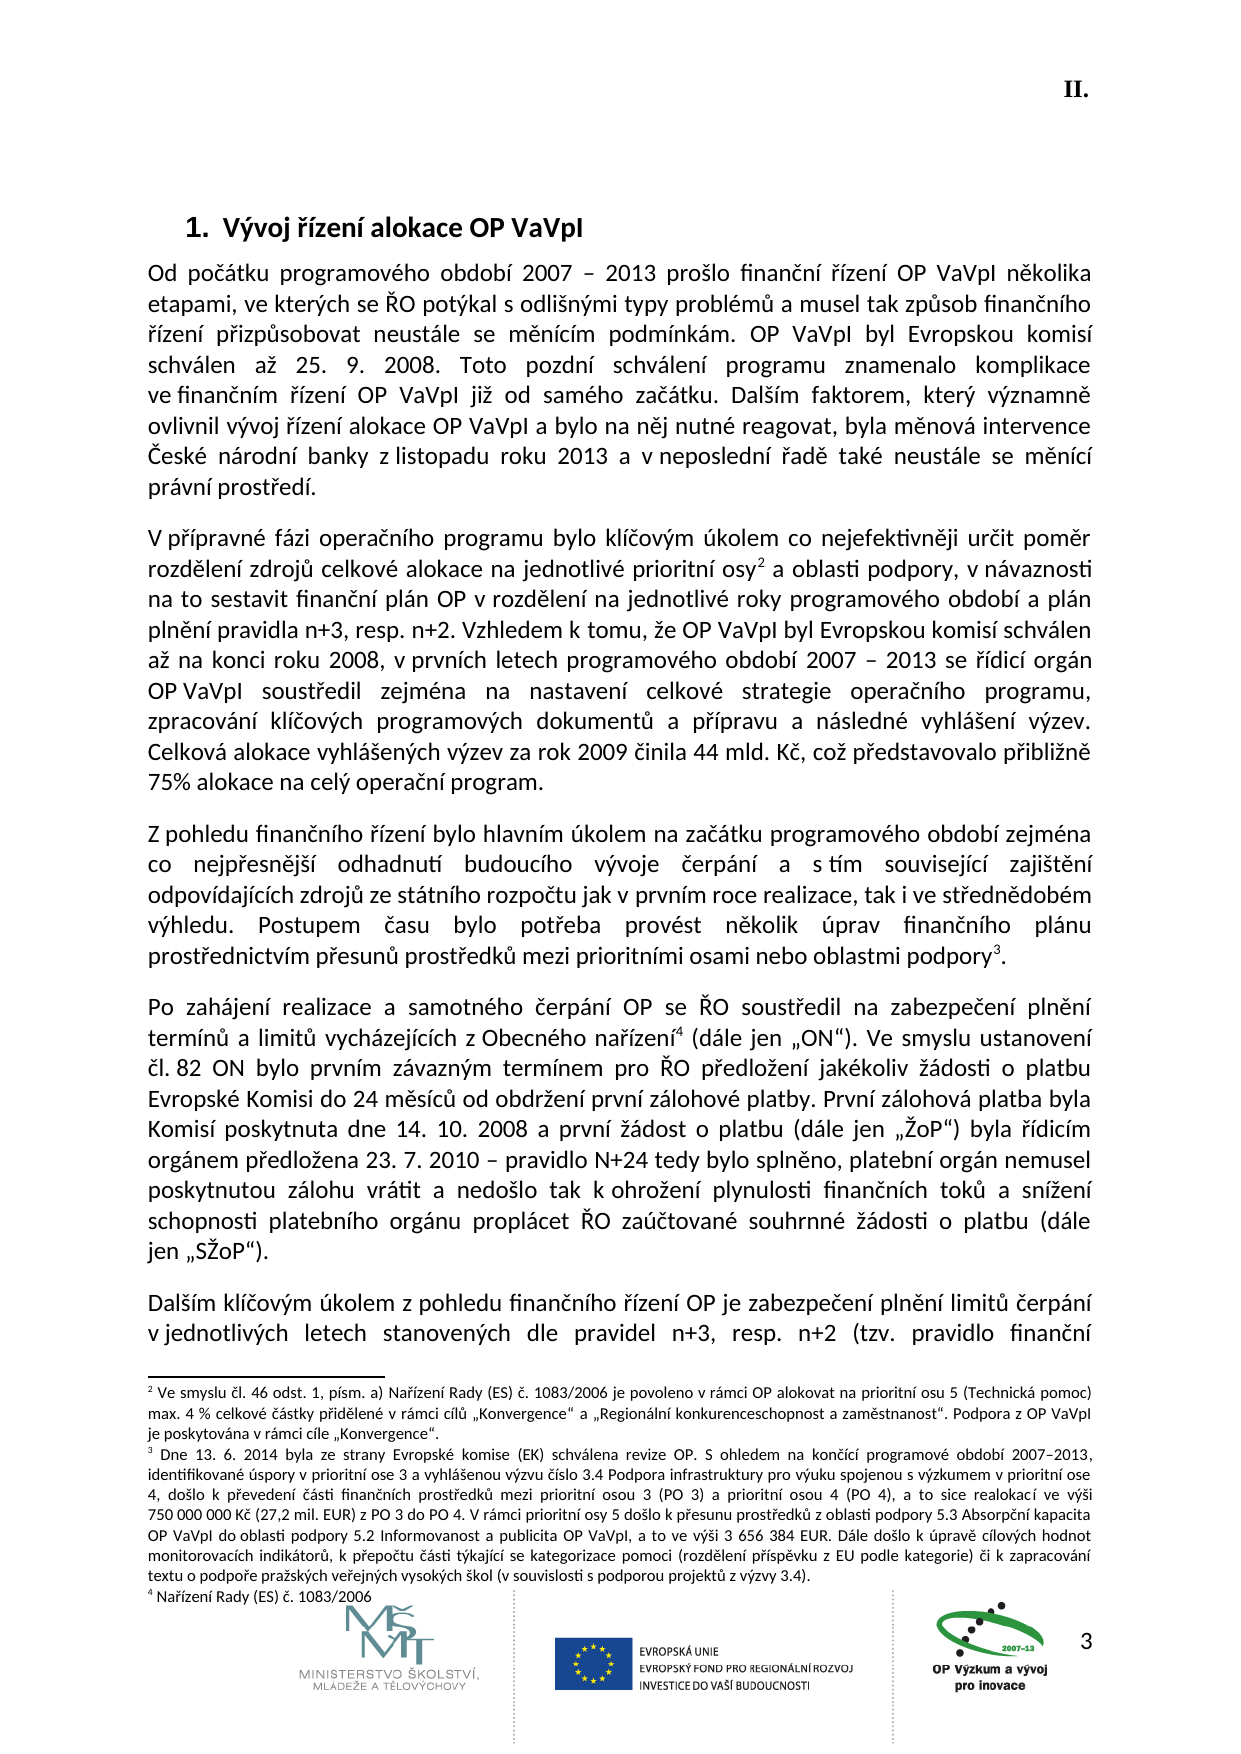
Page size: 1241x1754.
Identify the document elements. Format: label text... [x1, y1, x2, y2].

text Po zahájení realizace a samotného čerpání OP se ŘO soustředil na zabezpečení plnění termínů a limitů vycházejících z Obecného nařízení (dále jen „ON“). Ve smyslu ustanovení čl. 82 ON bylo prvním závazným termínem pro ŘO předložení jakékoliv žádosti o platbu Evropské Komisi do 24 měsíců od obdržení první zálohové platby. První zálohová platba byla Komisí poskytnuta dne 14. 10. 2008 a první žádost o platbu (dále jen „ŽoP“) byla řídicím orgánem předložena 23. 7. 2010 – pravidlo N+24 tedy bylo splněno, platební orgán nemusel poskytnutou zálohu vrátit a nedošlo tak k ohrožení plynulosti finančních toků a snížení schopnosti platebního orgánu proplácet ŘO zaúčtované souhrnné žádosti o platbu (dále jen „SŽoP“). [148, 991, 1092, 1266]
subtitle Vývoj řízení alokace OP VaVpI [185, 209, 1092, 245]
picture [155, 1588, 1050, 1744]
text Od počátku programového období 2007 – 2013 prošlo finanční řízení OP VaVpI několika etapami, ve kterých se ŘO potýkal s odlišnými typy problémů a musel tak způsob finančního řízení přizpůsobovat neustále se měnícím podmínkám. OP VaVpI byl Evropskou komisí schválen až 25. 9. 2008. Toto pozdní schválení programu znamenalo komplikace ve finančním řízení OP VaVpI již od samého začátku. Dalším faktorem, který významně ovlivnil vývoj řízení alokace OP VaVpI a bylo na něj nutné reagovat, byla měnová intervence České národní banky z listopadu roku 2013 a v neposlední řadě také neustále se měnící právní prostředí. [148, 257, 1092, 501]
text V přípravné fázi operačního programu bylo klíčovým úkolem co nejefektivněji určit poměr rozdělení zdrojů celkové alokace na jednotlivé prioritní osy a oblasti podpory, v návaznosti na to sestavit finanční plán OP v rozdělení na jednotlivé roky programového období a plán plnění pravidla n+3, resp. n+2. Vzhledem k tomu, že OP VaVpI byl Evropskou komisí schválen až na konci roku 2008, v prvních letech programového období 2007 – 2013 se řídicí orgán OP VaVpI soustředil zejména na nastavení celkové strategie operačního programu, zpracování klíčových programových dokumentů a přípravu a následné vyhlášení výzev. Celková alokace vyhlášených výzev za rok 2009 činila 44 mld. Kč, což představovalo přibližně 75% alokace na celý operační program. [148, 522, 1092, 797]
text Z pohledu finančního řízení bylo hlavním úkolem na začátku programového období zejména co nejpřesnější odhadnutí budoucího vývoje čerpání a s tím související zajištění odpovídajících zdrojů ze státního rozpočtu jak v prvním roce realizace, tak i ve střednědobém výhledu. Postupem času bylo potřeba provést několik úprav finančního plánu prostřednictvím přesunů prostředků mezi prioritními osami nebo oblastmi podpory. [148, 818, 1092, 970]
